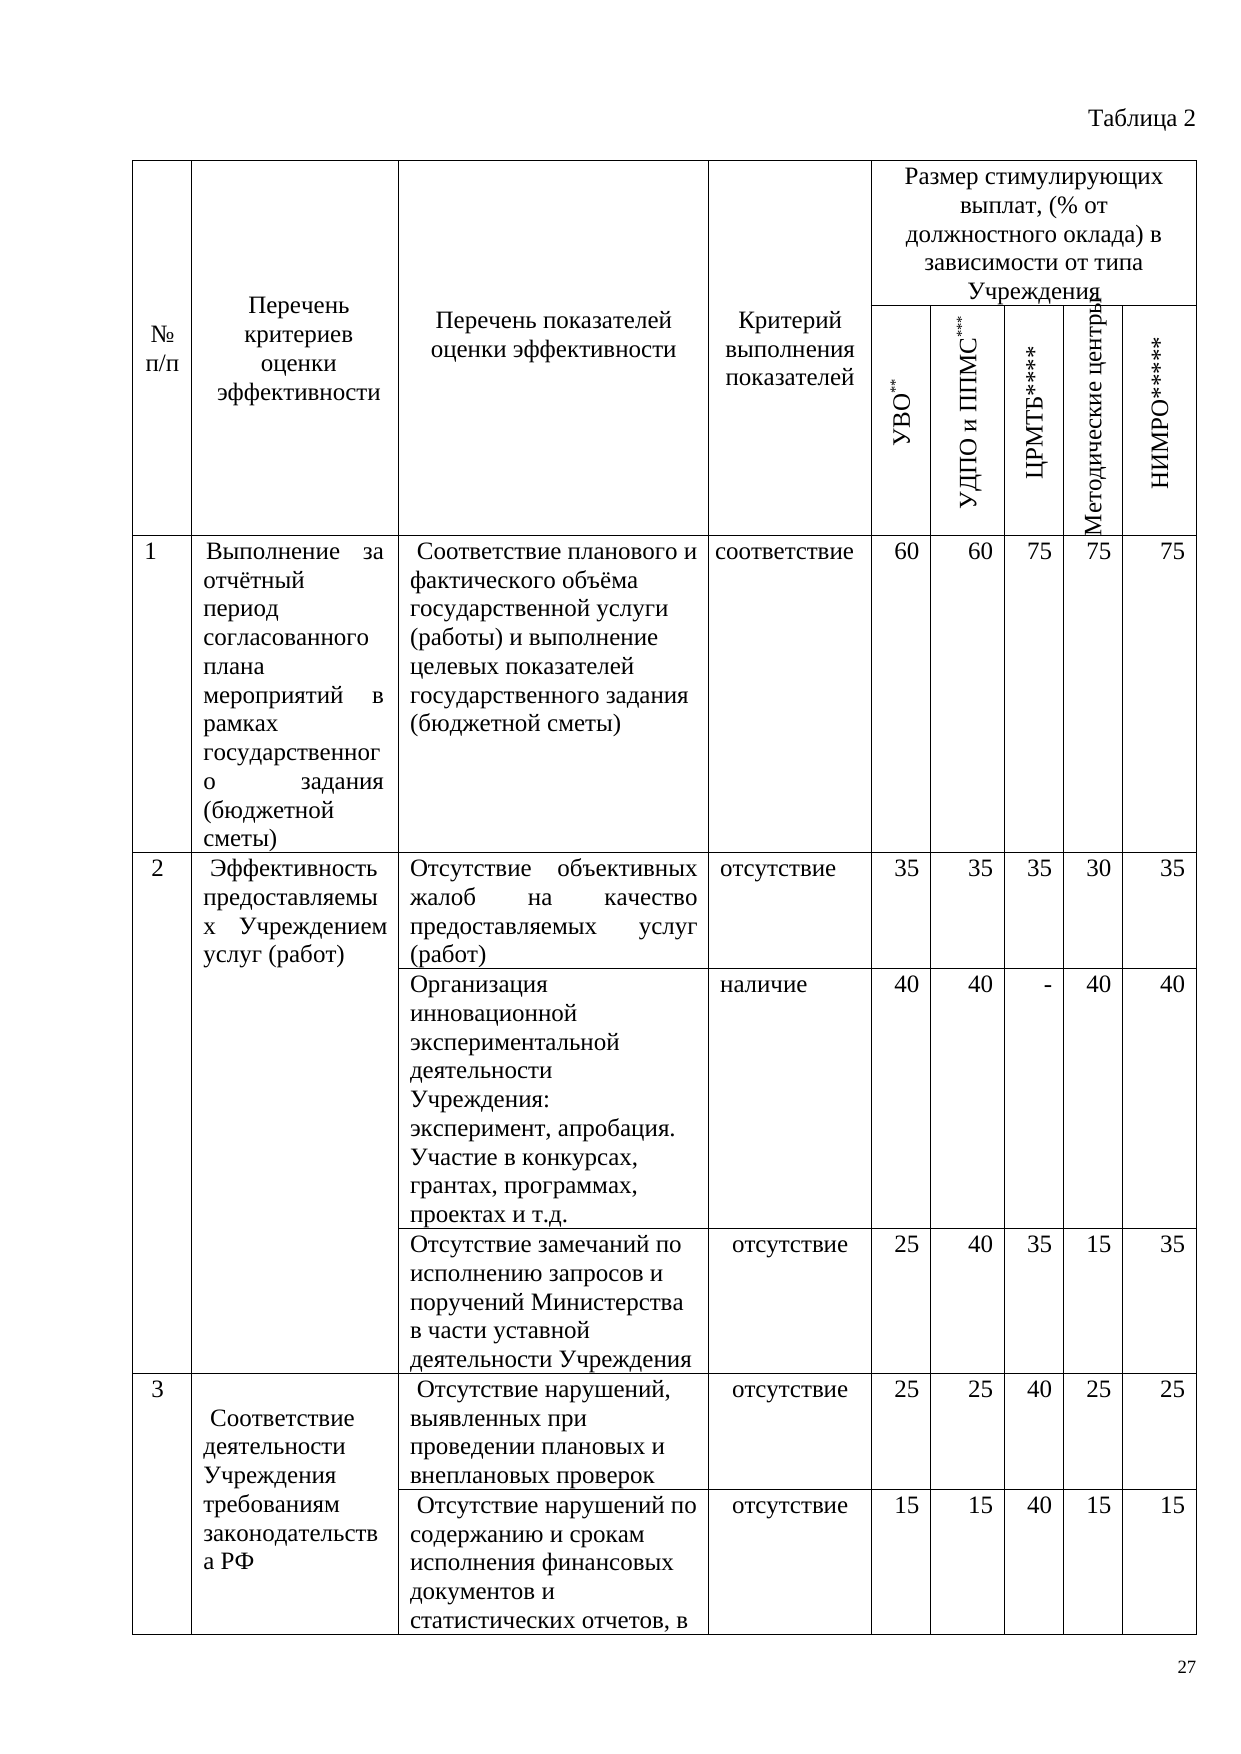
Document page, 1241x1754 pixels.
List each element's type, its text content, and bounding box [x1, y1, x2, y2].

table_cell 40 [1123, 969, 1196, 1228]
table_cell 35 [872, 853, 930, 968]
table_cell Эффективность предоставляемых Учреждением услуг (работ) [192, 853, 398, 1373]
table_cell Организация инновационной экспериментальной деятельности Учреждения: эксперимент, апробация. Участие в конкурсах, грантах, программах, проектах и т.д. [399, 969, 708, 1228]
table_cell Отсутствие объективных жалоб на качество предоставляемых услуг (работ) [399, 853, 708, 968]
table_header Размер стимулирующих выплат, (% от должностного оклада) в зависимости от типа Учреждения [872, 161, 1196, 305]
table_cell 2 [133, 853, 191, 1373]
table_cell 35 [1123, 1229, 1196, 1373]
table_cell 40 [1005, 1490, 1063, 1634]
table_cell 25 [931, 1374, 1004, 1489]
table_cell УВО** [872, 306, 930, 535]
table_cell 60 [931, 536, 1004, 852]
table_cell Выполнение за отчётный период согласованного плана мероприятий в рамках государственного задания (бюджетной сметы) [192, 536, 398, 852]
table_cell 15 [1123, 1490, 1196, 1634]
table_cell 35 [1005, 1229, 1063, 1373]
table_cell 75 [1123, 536, 1196, 852]
table_cell 30 [1064, 853, 1122, 968]
table_cell Методические центры [1064, 306, 1122, 535]
table_cell 15 [931, 1490, 1004, 1634]
text Таблица 2 [1062, 103, 1196, 131]
table_cell 25 [872, 1229, 930, 1373]
table_cell 75 [1064, 536, 1122, 852]
table_header Перечень показателей оценки эффективности [399, 161, 708, 535]
table_cell 15 [872, 1490, 930, 1634]
table_cell Соответствие деятельности Учреждения требованиям законодательства РФ [192, 1374, 398, 1634]
table_header Критерий выполнения показателей [709, 161, 871, 535]
table_cell 60 [872, 536, 930, 852]
table_cell НИМРО***** [1123, 306, 1196, 535]
table_cell 25 [1123, 1374, 1196, 1489]
table_cell 75 [1005, 536, 1063, 852]
table_cell 25 [872, 1374, 930, 1489]
table_cell наличие [709, 969, 871, 1228]
table_cell отсутствие [709, 853, 871, 968]
table_cell 15 [1064, 1490, 1122, 1634]
table_cell отсутствие [709, 1374, 871, 1489]
table_cell 40 [931, 969, 1004, 1228]
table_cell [399, 1490, 708, 1634]
table_header №п/п [133, 161, 191, 535]
table_cell 15 [1064, 1229, 1122, 1373]
table_cell 25 [1064, 1374, 1122, 1489]
table_cell 35 [1005, 853, 1063, 968]
table_cell 40 [1064, 969, 1122, 1228]
table_cell 1 [133, 536, 191, 852]
table_cell соответствие [709, 536, 871, 852]
table_cell 40 [1005, 1374, 1063, 1489]
table_cell 35 [931, 853, 1004, 968]
table_cell 35 [1123, 853, 1196, 968]
table_cell Отсутствие нарушений, выявленных при проведении плановых и внеплановых проверок [399, 1374, 708, 1489]
table_cell Соответствие планового и фактического объёма государственной услуги (работы) и выполнение целевых показателей государственного задания (бюджетной сметы) [399, 536, 708, 852]
table_cell ЦРМТБ**** [1005, 306, 1063, 535]
table_cell - [1005, 969, 1063, 1228]
table_cell отсутствие [709, 1229, 871, 1373]
table_cell 3 [133, 1374, 191, 1634]
table_cell УДПО и ППМС*** [931, 306, 1004, 535]
table_cell 40 [872, 969, 930, 1228]
table_header Перечень критериев оценки эффективности [192, 161, 398, 535]
table_cell 40 [931, 1229, 1004, 1373]
table_cell отсутствие [709, 1490, 871, 1634]
table_cell Отсутствие замечаний по исполнению запросов и поручений Министерства в части уставной деятельности Учреждения [399, 1229, 708, 1373]
